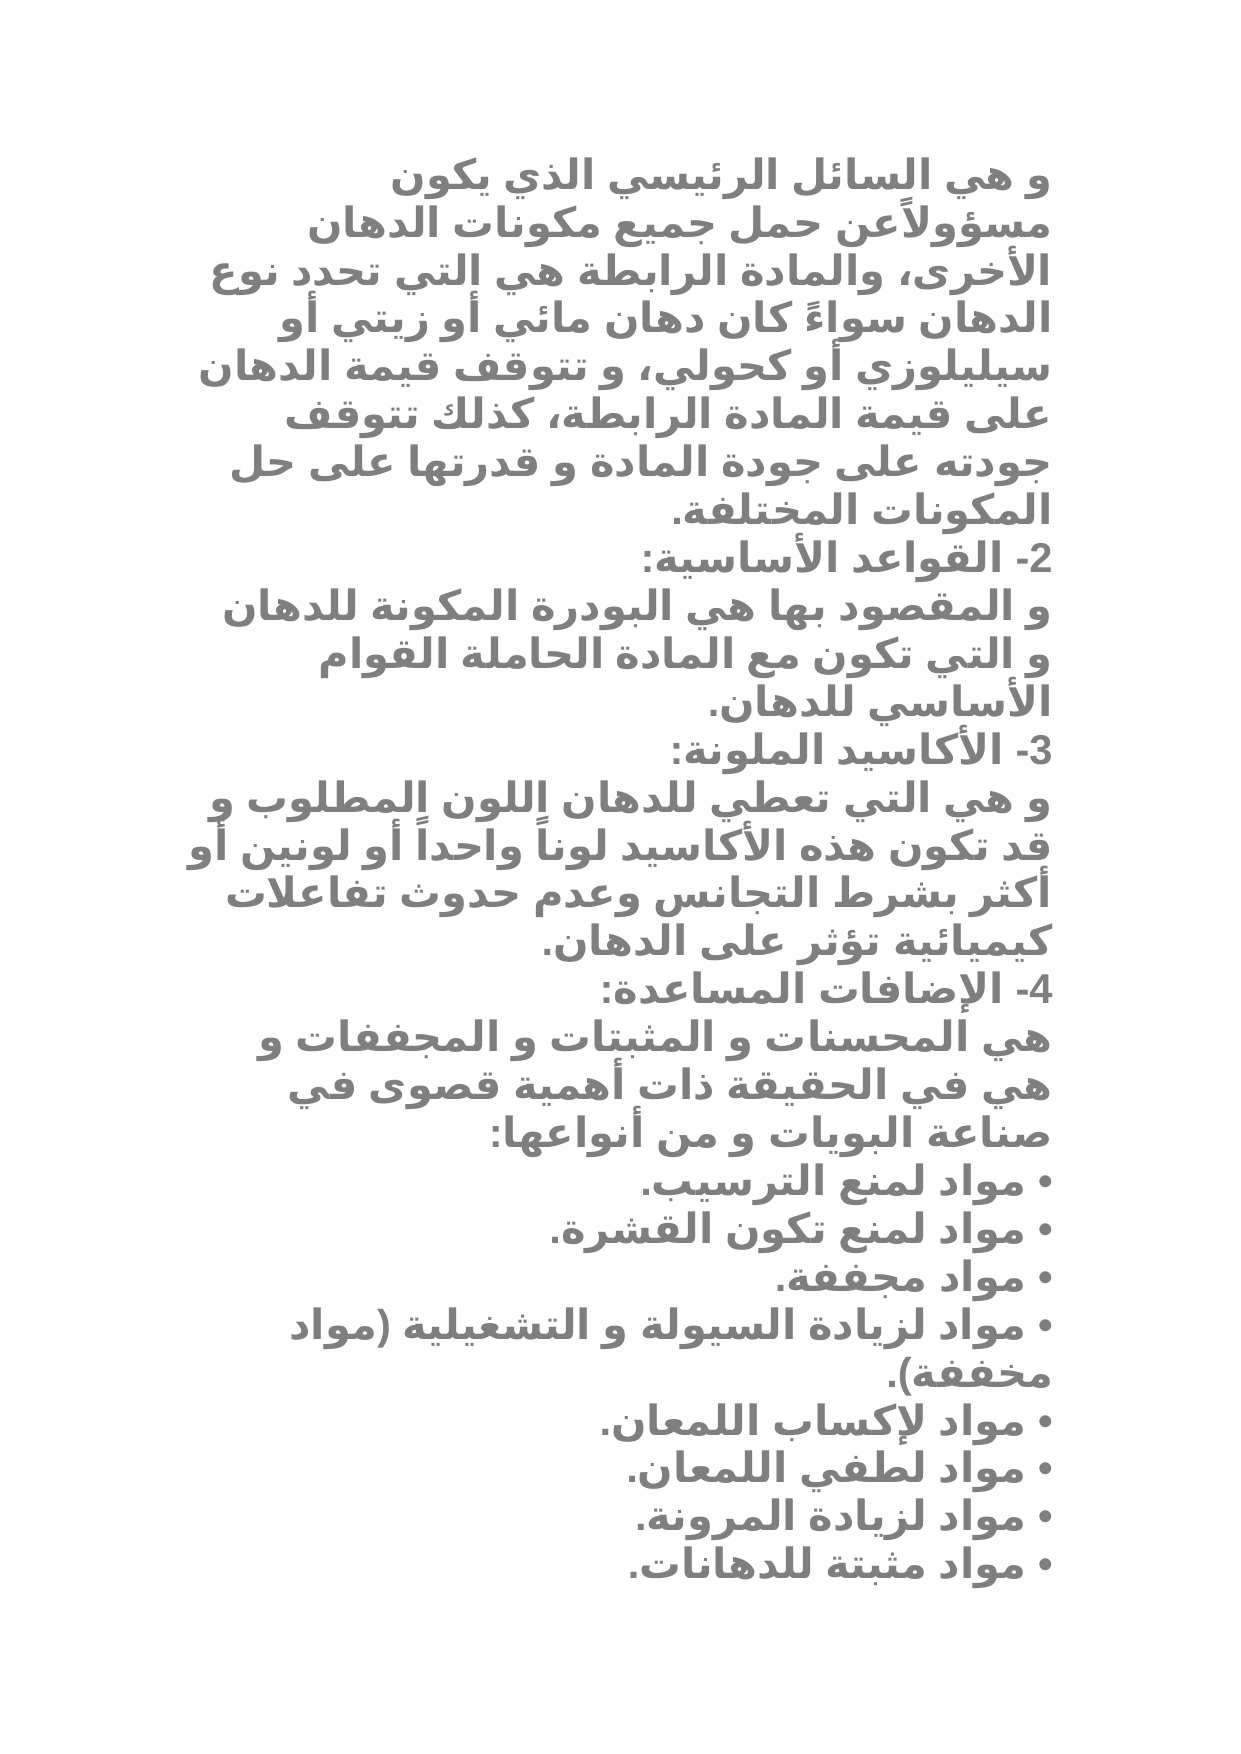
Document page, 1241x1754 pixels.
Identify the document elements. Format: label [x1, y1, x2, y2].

text [187, 150, 1053, 1587]
